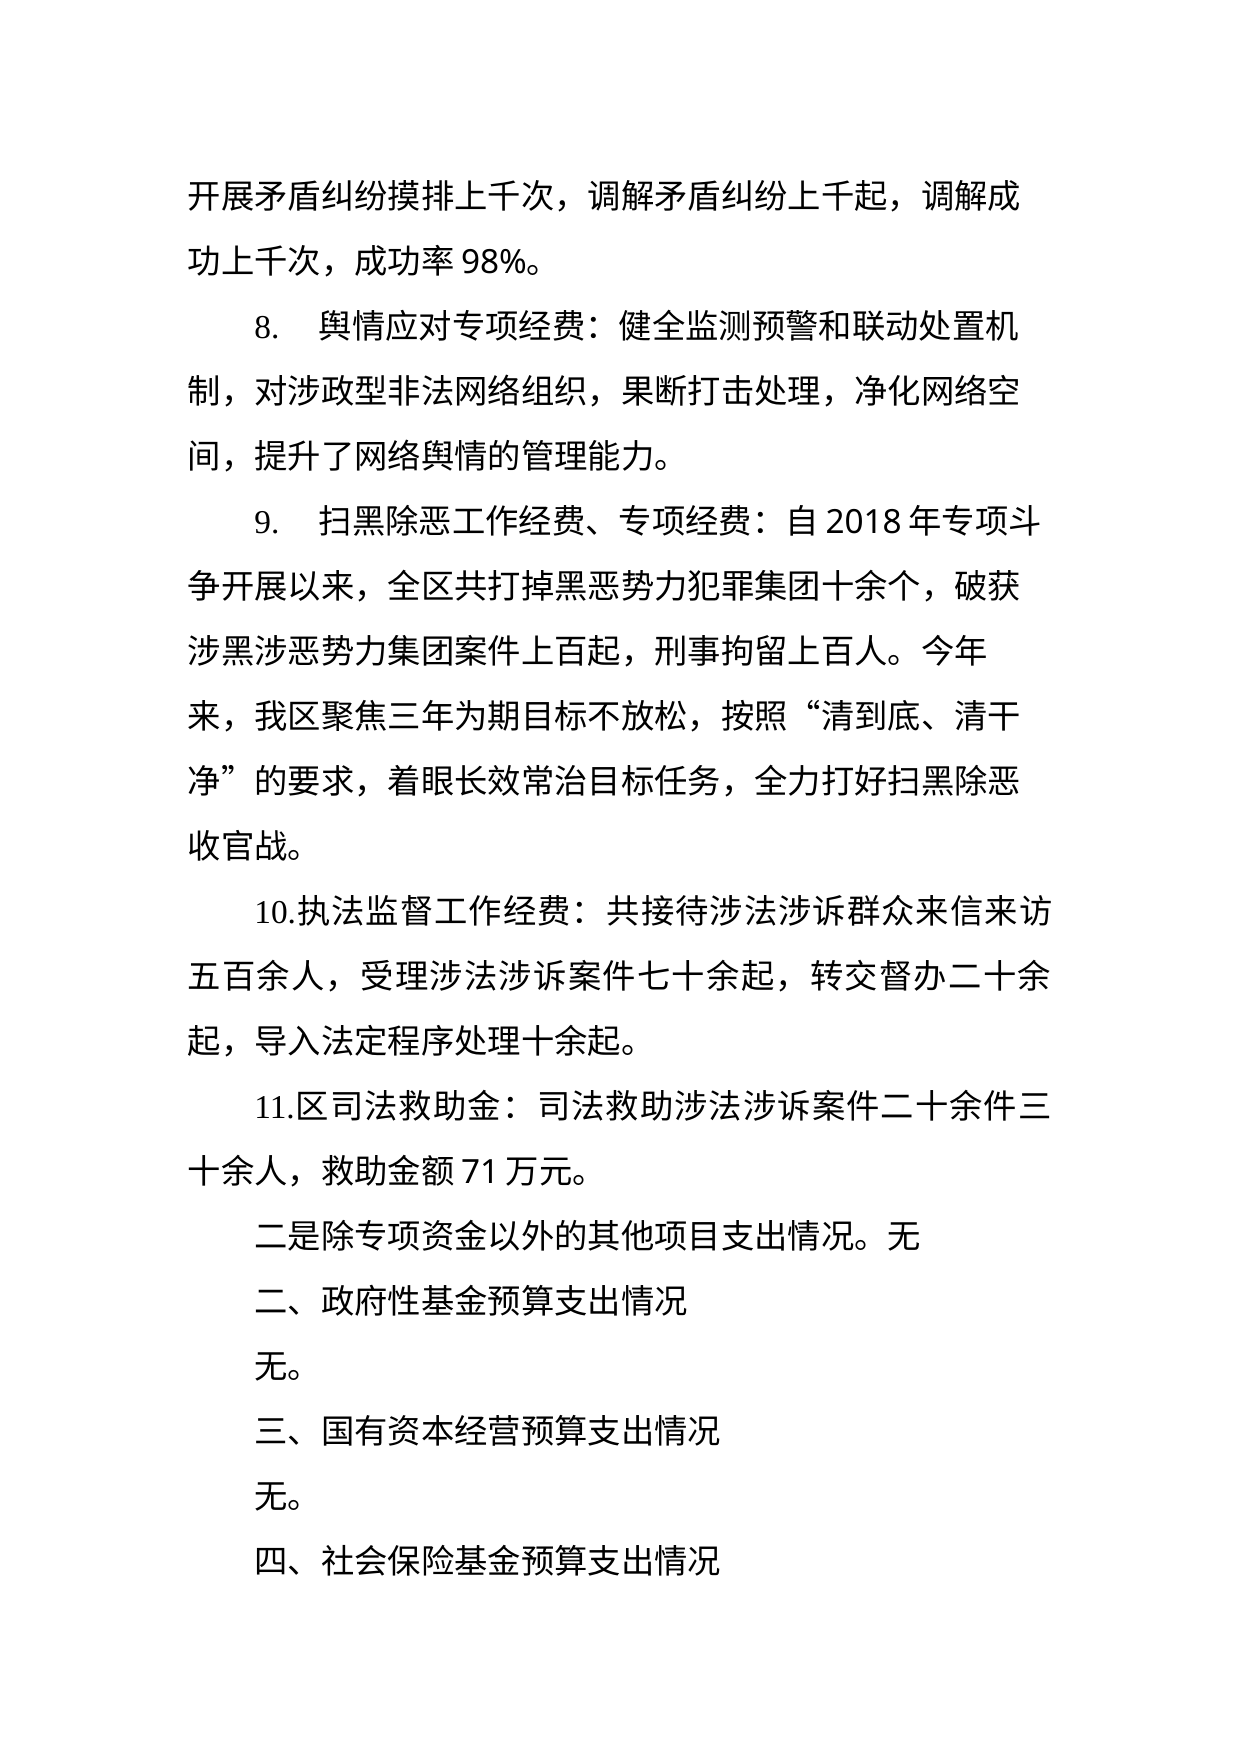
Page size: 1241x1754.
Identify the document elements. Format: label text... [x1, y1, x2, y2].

list 11.区司法救助金：司法救助涉法涉诉案件二十余件三十余人，救助金额71万元。 [187, 1072, 1053, 1202]
list 舆情应对专项经费：健全监测预警和联动处置机制，对涉政型非法网络组织，果断打击处理，净化网络空间，提升了网络舆情的管理能力。 [187, 292, 1053, 487]
list 国有资本经营预算支出情况 [254, 1397, 1053, 1462]
list 政府性基金预算支出情况 [254, 1267, 1053, 1332]
list 无。 [254, 1462, 1053, 1527]
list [187, 162, 1053, 292]
list 10.执法监督工作经费：共接待涉法涉诉群众来信来访五百余人，受理涉法涉诉案件七十余起，转交督办二十余起，导入法定程序处理十余起。 [187, 877, 1053, 1072]
list 无。 [254, 1332, 1053, 1397]
list 社会保险基金预算支出情况 [254, 1527, 1053, 1592]
list 扫黑除恶工作经费、专项经费：自2018年专项斗争开展以来，全区共打掉黑恶势力犯罪集团十余个，破获涉黑涉恶势力集团案件上百起，刑事拘留上百人。今年来，我区聚焦三年为期目标不放松，按照“清到底、清干净”的要求，着眼长效常治目标任务，全力打好扫黑除恶收官战。 [187, 487, 1053, 877]
text 二是除专项资金以外的其他项目支出情况。无 [187, 1202, 1053, 1267]
